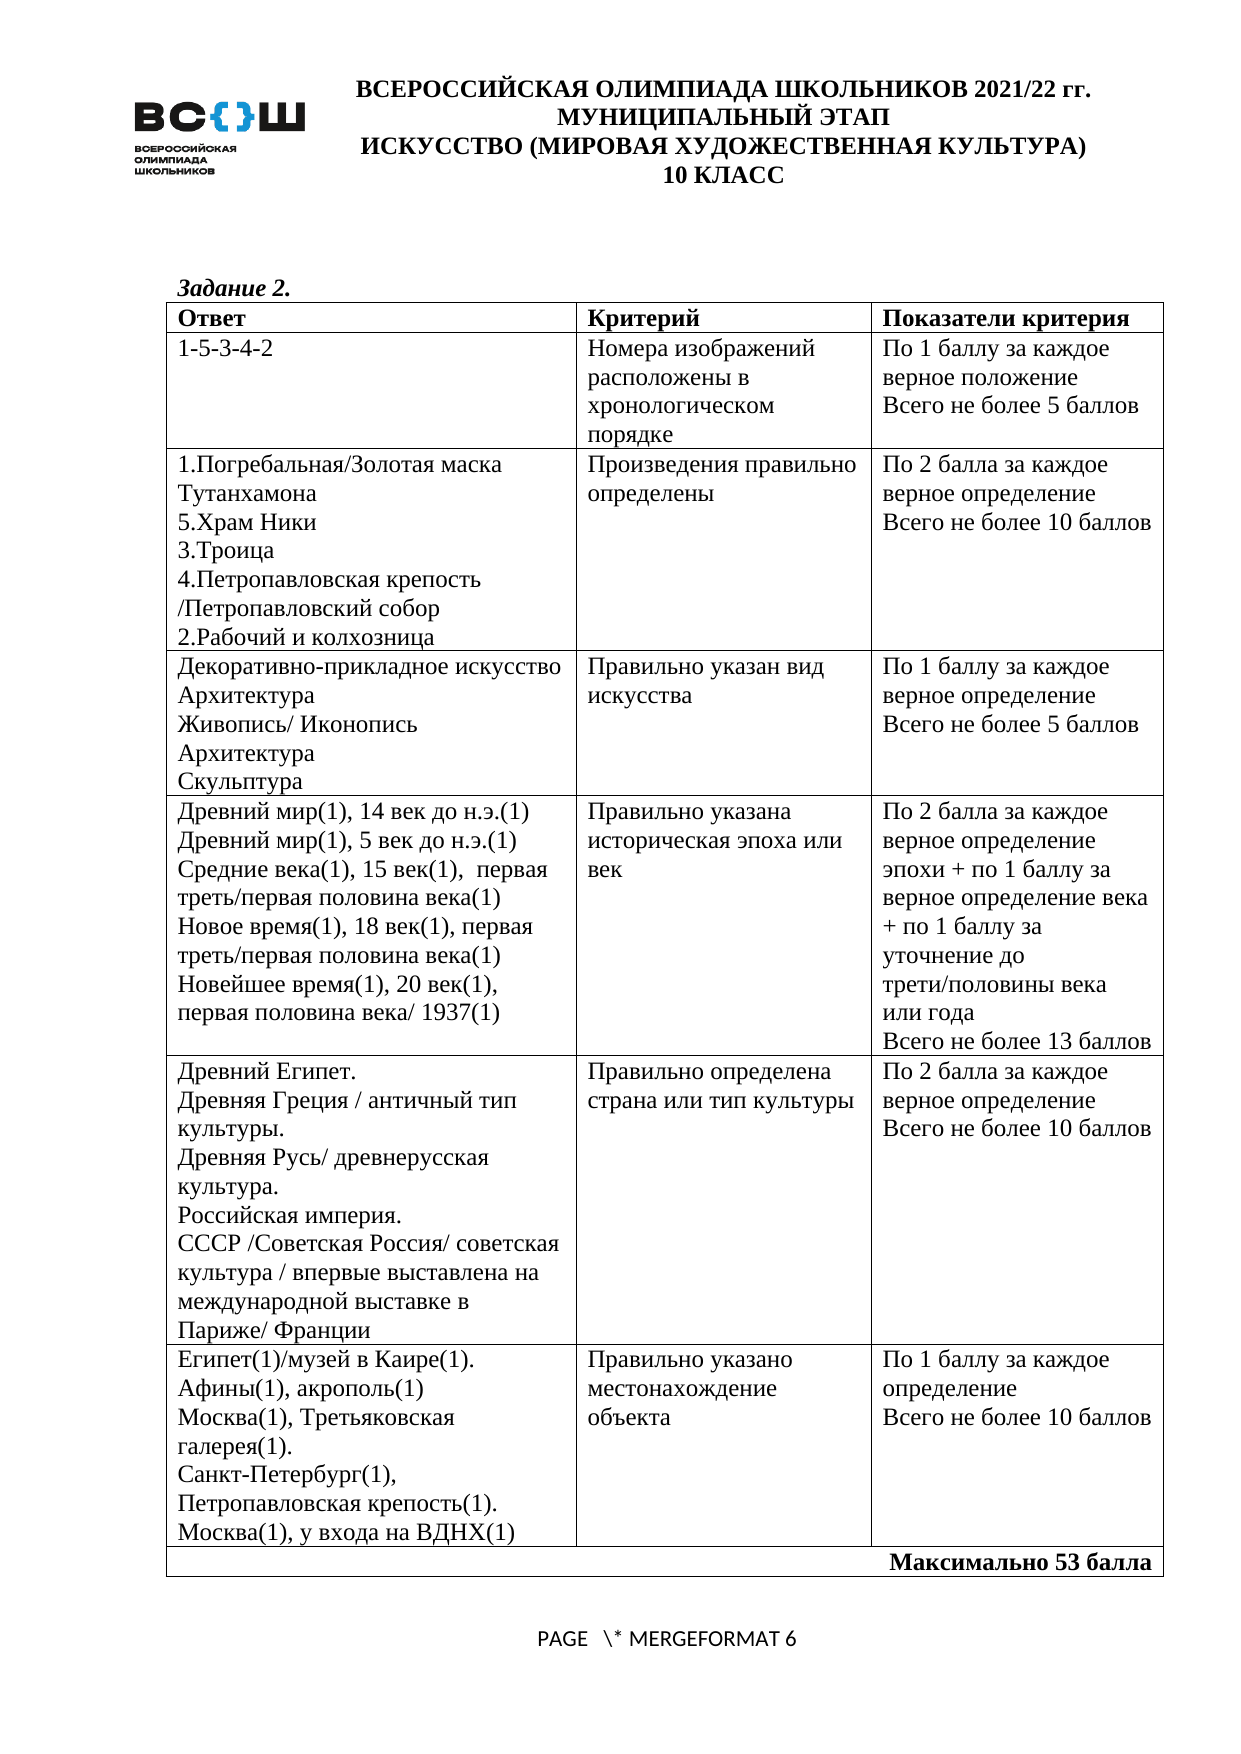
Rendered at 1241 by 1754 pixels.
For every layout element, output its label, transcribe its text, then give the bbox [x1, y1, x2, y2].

table_cell Правильно определена страна или тип культуры [577, 1056, 871, 1343]
table_header Ответ [167, 303, 576, 332]
table_cell По 2 балла за каждое верное определение эпохи + по 1 баллу за верное определение века + по 1 баллу за уточнение до трети/половины века или года Всего не более 13 баллов [872, 796, 1163, 1055]
table_cell Правильно указано местонахождение объекта [577, 1345, 871, 1546]
text Задание 2. [177, 273, 1152, 302]
table_cell По 2 балла за каждое верное определение Всего не более 10 баллов [872, 1056, 1163, 1343]
picture [129, 89, 314, 205]
table_header Критерий [577, 303, 871, 332]
table_cell Древний мир(1), 14 век до н.э.(1) Древний мир(1), 5 век до н.э.(1) Средние века(1), 15 век(1), первая треть/первая половина века(1) Новое время(1), 18 век(1), первая треть/первая половина века(1) Новейшее время(1), 20 век(1), первая половина века/ 1937(1) [167, 796, 576, 1055]
table_cell Произведения правильно определены [577, 449, 871, 650]
table_cell Максимально 53 балла [167, 1547, 1163, 1576]
table_cell Древний Египет. Древняя Греция / античный тип культуры. Древняя Русь/ древнерусская культура. Российская империя. СССР /Советская Россия/ советская культура / впервые выставлена на международной выставке в Париже/ Франции [167, 1056, 576, 1343]
table_cell По 1 баллу за каждое определение Всего не более 10 баллов [872, 1345, 1163, 1546]
table_cell 1-5-3-4-2 [167, 333, 576, 448]
table_cell Правильно указан вид искусства [577, 651, 871, 795]
table_cell По 1 баллу за каждое верное определение Всего не более 5 баллов [872, 651, 1163, 795]
table_cell 1.Погребальная/Золотая маска Тутанхамона 5.Храм Ники 3.Троица 4.Петропавловская крепость /Петропавловский собор 2.Рабочий и колхозница [167, 449, 576, 650]
table_cell По 1 баллу за каждое верное положение Всего не более 5 баллов [872, 333, 1163, 448]
table_cell Номера изображений расположены в хронологическом порядке [577, 333, 871, 448]
table_cell По 2 балла за каждое верное определение Всего не более 10 баллов [872, 449, 1163, 650]
table_header Показатели критерия [872, 303, 1163, 332]
table_cell Египет(1)/музей в Каире(1). Афины(1), акрополь(1) Москва(1), Третьяковская галерея(1). Санкт-Петербург(1), Петропавловская крепость(1). Москва(1), у входа на ВДНХ(1) [167, 1345, 576, 1546]
table_cell Декоративно-прикладное искусство Архитектура Живопись/ Иконопись Архитектура Скульптура [167, 651, 576, 795]
table_cell Правильно указана историческая эпоха или век [577, 796, 871, 1055]
